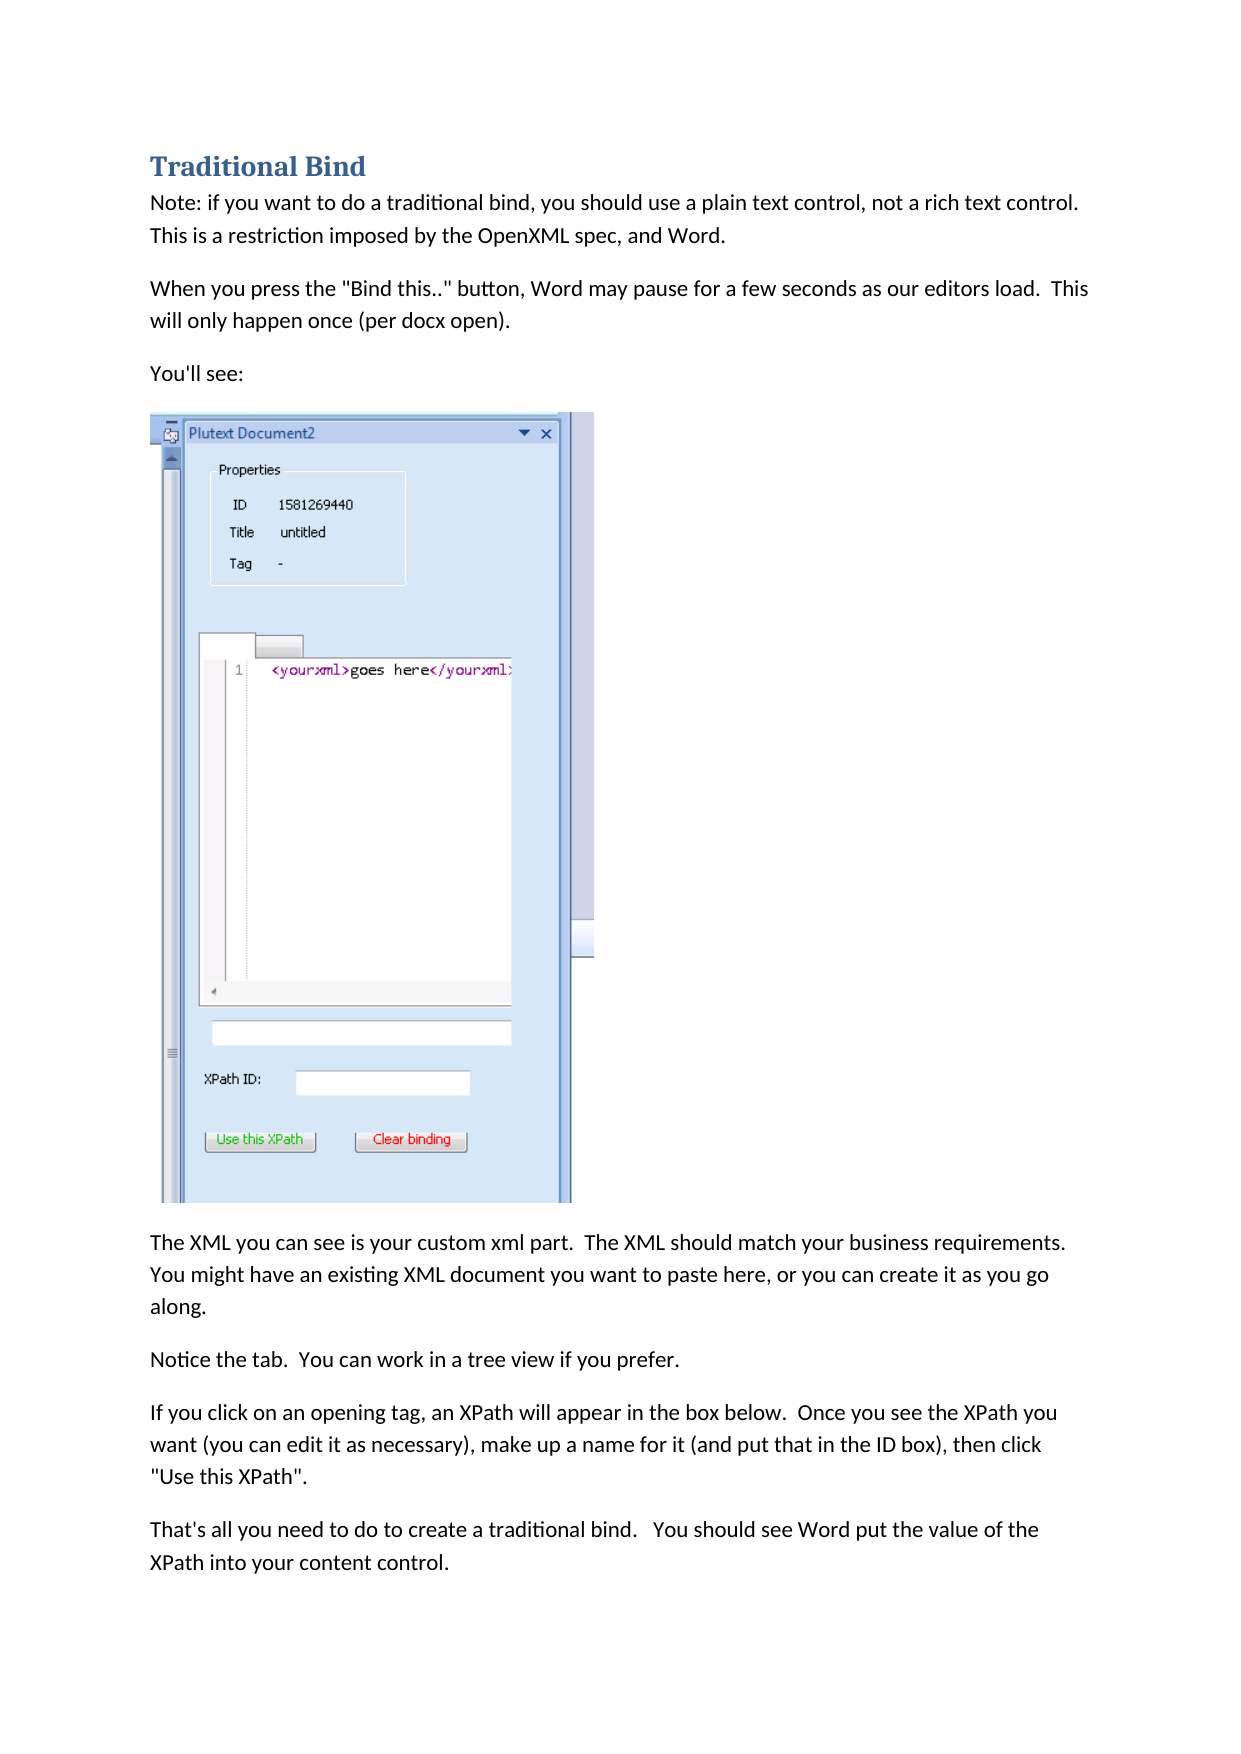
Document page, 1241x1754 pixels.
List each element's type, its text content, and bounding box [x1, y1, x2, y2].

picture [150, 412, 594, 1203]
text That's all you need to do to create a traditional bind. You should see Word put the value of the XPath into your content control. [150, 1515, 1090, 1576]
text When you press the "Bind this.." button, Word may pause for a few seconds as our editors load. This will only happen once (per docx open). [150, 274, 1090, 334]
subtitle Traditional Bind [150, 150, 1090, 183]
text If you click on an opening tag, an XPath will appear in the box below. Once you see the XPath you want (you can edit it as necessary), make up a name for it (and put that in the ID box), then click "Use this XPath". [150, 1398, 1090, 1490]
text The XML you can see is your custom xml part. The XML should match your business requirements. You might have an existing XML document you want to paste here, or you can create it as you go along. [150, 1228, 1090, 1320]
text Note: if you want to do a traditional bind, you should use a plain text control, not a rich text control. This is a restriction imposed by the OpenXML spec, and Word. [150, 188, 1090, 249]
text You'll see: [150, 359, 1090, 387]
text Notice the tab. You can work in a tree view if you prefer. [150, 1345, 1090, 1373]
